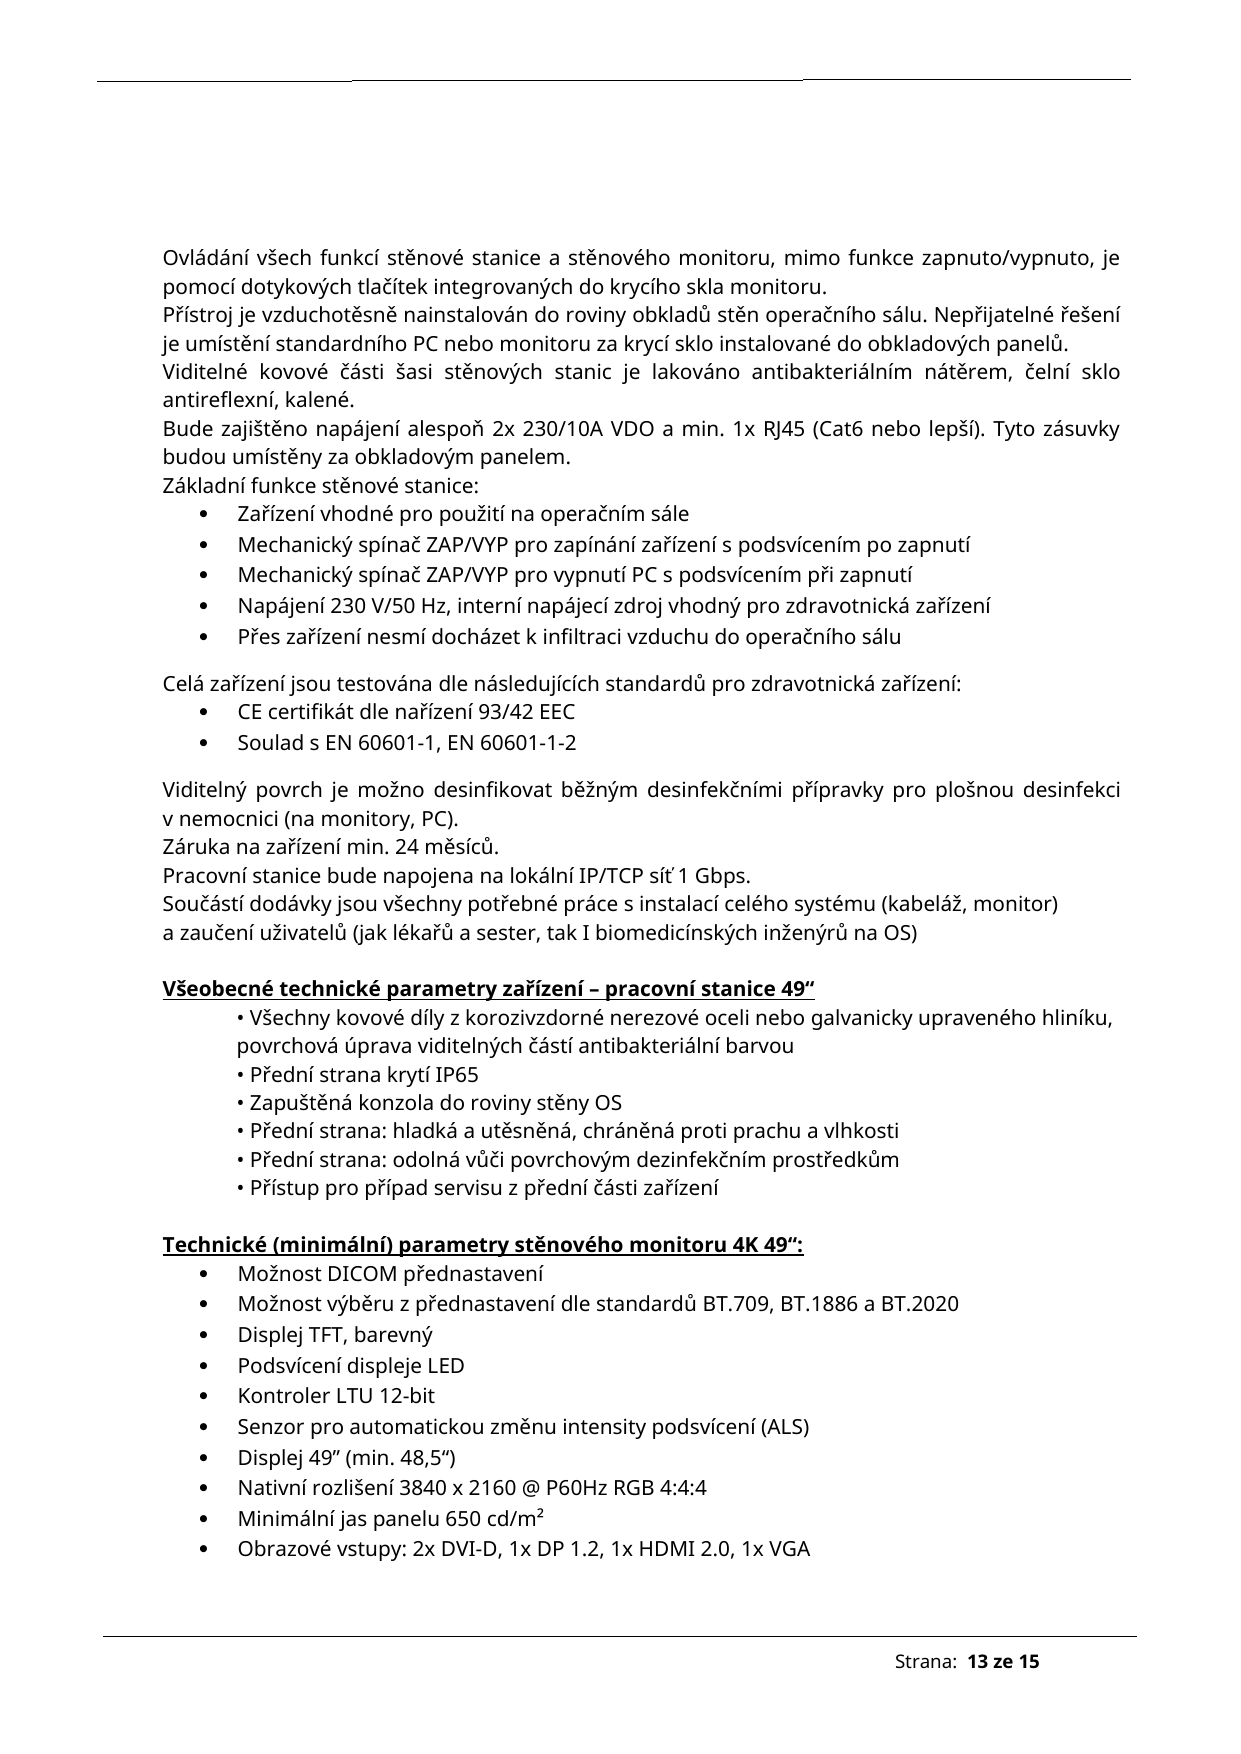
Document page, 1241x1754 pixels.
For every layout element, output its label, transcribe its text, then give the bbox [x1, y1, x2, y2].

list Minimální jas panelu 650 cd/m² [200, 1504, 1122, 1532]
text Pracovní stanice bude napojena na lokální IP/TCP síť 1 Gbps. [162, 861, 1122, 889]
text Přístroj je vzduchotěsně nainstalován do roviny obkladů stěn operačního sálu. Nepřijatelné řešení je umístění standardního PC nebo monitoru za krycí sklo instalované do obkladových panelů. [162, 300, 1122, 357]
list Zařízení vhodné pro použití na operačním sále [200, 499, 1122, 528]
list Mechanický spínač ZAP/VYP pro zapínání zařízení s podsvícením po zapnutí [200, 530, 1122, 558]
list Podsvícení displeje LED [200, 1351, 1122, 1379]
text Ovládání všech funkcí stěnové stanice a stěnového monitoru, mimo funkce zapnuto/vypnuto, je pomocí dotykových tlačítek integrovaných do krycího skla monitoru. [162, 243, 1122, 300]
list Možnost výběru z přednastavení dle standardů BT.709, BT.1886 a BT.2020 [200, 1289, 1122, 1318]
text Viditelný povrch je možno desinfikovat běžným desinfekčními přípravky pro plošnou desinfekci v nemocnici (na monitory, PC). [162, 775, 1122, 832]
text Základní funkce stěnové stanice: [162, 471, 1122, 499]
list Přes zařízení nesmí docházet k infiltraci vzduchu do operačního sálu [200, 622, 1122, 650]
list CE certifikát dle nařízení 93/42 EEC [200, 697, 1122, 726]
list Nativní rozlišení 3840 x 2160 @ P60Hz RGB 4:4:4 [200, 1473, 1122, 1502]
list Displej TFT, barevný [200, 1320, 1122, 1348]
text Všeobecné technické parametry zařízení – pracovní stanice 49“ [162, 974, 1122, 1003]
text Technické (minimální) parametry stěnového monitoru 4K 49“: [162, 1230, 1122, 1259]
text a zaučení uživatelů (jak lékařů a sester, tak I biomedicínských inženýrů na OS) [162, 918, 1122, 946]
list Senzor pro automatickou změnu intensity podsvícení (ALS) [200, 1412, 1122, 1440]
list Mechanický spínač ZAP/VYP pro vypnutí PC s podsvícením při zapnutí [200, 561, 1122, 589]
list Napájení 230 V/50 Hz, interní napájecí zdroj vhodný pro zdravotnická zařízení [200, 591, 1122, 619]
text Součástí dodávky jsou všechny potřebné práce s instalací celého systému (kabeláž, monitor) [162, 889, 1122, 918]
list Soulad s EN 60601-1, EN 60601-1-2 [200, 728, 1122, 757]
text Záruka na zařízení min. 24 měsíců. [162, 832, 1122, 861]
list Kontroler LTU 12-bit [200, 1381, 1122, 1410]
text Viditelné kovové části šasi stěnových stanic je lakováno antibakteriálním nátěrem, čelní sklo antireflexní, kalené. [162, 357, 1122, 414]
list Možnost DICOM přednastavení [200, 1259, 1122, 1287]
text • Všechny kovové díly z korozivzdorné nerezové oceli nebo galvanicky upraveného hliníku, povrchová úprava viditelných částí antibakteriální barvou • Přední strana krytí IP65 • Zapuštěná konzola do roviny stěny OS • Přední strana: hladká a utěsněná, chráněná proti prachu a vlhkosti • Přední strana: odolná vůči povrchovým dezinfekčním prostředkům • Přístup pro případ servisu z přední části zařízení [236, 1003, 1122, 1202]
text Bude zajištěno napájení alespoň 2x 230/10A VDO a min. 1x RJ45 (Cat6 nebo lepší). Tyto zásuvky budou umístěny za obkladovým panelem. [162, 414, 1122, 471]
list Obrazové vstupy: 2x DVI-D, 1x DP 1.2, 1x HDMI 2.0, 1x VGA [200, 1534, 1122, 1563]
list Displej 49” (min. 48,5“) [200, 1443, 1122, 1471]
text Celá zařízení jsou testována dle následujících standardů pro zdravotnická zařízení: [162, 669, 1122, 697]
